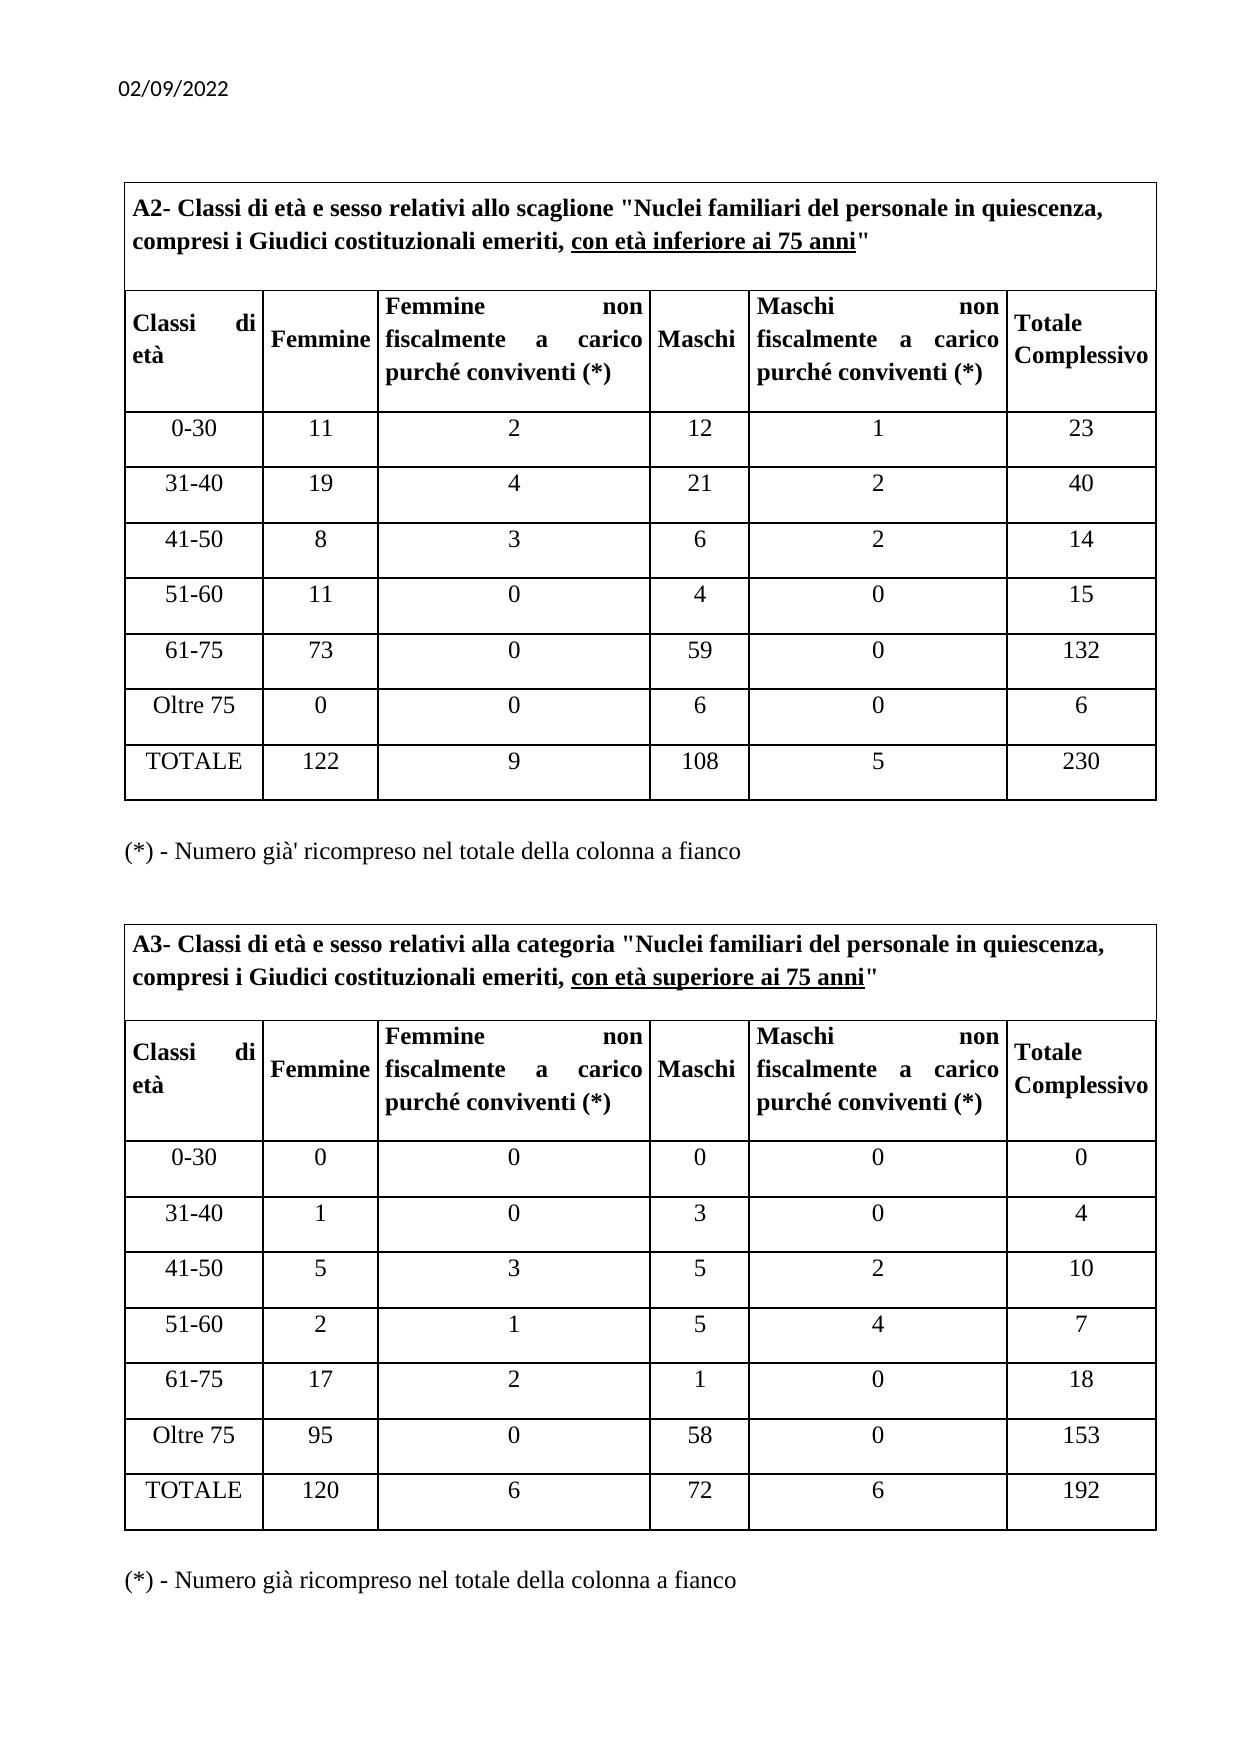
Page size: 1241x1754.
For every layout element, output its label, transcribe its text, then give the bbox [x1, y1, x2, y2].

table_cell Maschi [651, 1021, 748, 1140]
table_cell 0 [750, 635, 1006, 688]
table_cell 11 [264, 579, 377, 633]
table_header A3- Classi di età e sesso relativi alla categoria "Nuclei familiari del personale in quiescenza, compresi i Giudici costituzionali emeriti, con età superiore ai 75 anni" [125, 925, 1156, 1020]
table_cell 4 [1008, 1198, 1155, 1251]
table_cell 2 [750, 468, 1006, 522]
table_cell 5 [750, 746, 1006, 799]
table_cell 17 [264, 1364, 377, 1418]
table_cell 2 [750, 524, 1006, 577]
table_cell 120 [264, 1475, 377, 1529]
table_cell 95 [264, 1420, 377, 1473]
table_cell 41-50 [126, 1253, 262, 1307]
table_cell 1 [264, 1198, 377, 1251]
table_cell 0 [264, 1142, 377, 1196]
text (*) - Numero già ricompreso nel totale della colonna a fianco [118, 1566, 1122, 1594]
table_cell 0 [750, 1142, 1006, 1196]
table_cell 0 [750, 1198, 1006, 1251]
table_cell 10 [1008, 1253, 1155, 1307]
table_cell 230 [1008, 746, 1155, 799]
table_cell 1 [379, 1309, 649, 1362]
table_cell Femmine non fiscalmente a carico purché conviventi (*) [379, 1021, 649, 1140]
table_cell Maschi [651, 291, 748, 411]
table_cell 8 [264, 524, 377, 577]
table_cell 2 [264, 1309, 377, 1362]
table_cell 41-50 [126, 524, 262, 577]
table_cell Maschi non fiscalmente a carico purché conviventi (*) [750, 1021, 1006, 1140]
table_cell 19 [264, 468, 377, 522]
table_cell 51-60 [126, 579, 262, 633]
table_cell 7 [1008, 1309, 1155, 1362]
table_cell 4 [379, 468, 649, 522]
table_cell 0 [379, 1198, 649, 1251]
table_cell 59 [651, 635, 748, 688]
table_cell 5 [651, 1309, 748, 1362]
table_cell 6 [651, 524, 748, 577]
table_cell 0 [750, 579, 1006, 633]
table_cell 0 [379, 690, 649, 744]
table_cell Maschi non fiscalmente a carico purché conviventi (*) [750, 291, 1006, 411]
table_cell 0 [379, 1142, 649, 1196]
table_cell 3 [379, 524, 649, 577]
table_cell 51-60 [126, 1309, 262, 1362]
table_cell Femmine [264, 1021, 377, 1140]
table_cell 9 [379, 746, 649, 799]
table_cell 2 [379, 413, 649, 466]
table_cell 122 [264, 746, 377, 799]
table_cell Totale Complessivo [1008, 1021, 1155, 1140]
table_cell Oltre 75 [126, 690, 262, 744]
table_cell 0 [750, 1364, 1006, 1418]
table_cell 4 [651, 579, 748, 633]
table_cell 61-75 [126, 635, 262, 688]
table_cell 15 [1008, 579, 1155, 633]
table_cell 0 [750, 1420, 1006, 1473]
table_cell 0 [750, 690, 1006, 744]
table_cell 192 [1008, 1475, 1155, 1529]
table_cell 72 [651, 1475, 748, 1529]
table_cell 6 [651, 690, 748, 744]
table_cell Femmine non fiscalmente a carico purché conviventi (*) [379, 291, 649, 411]
table_cell 3 [651, 1198, 748, 1251]
table_cell 6 [1008, 690, 1155, 744]
table_cell 23 [1008, 413, 1155, 466]
table_cell 0-30 [126, 1142, 262, 1196]
table_cell 40 [1008, 468, 1155, 522]
table_cell 3 [379, 1253, 649, 1307]
table_cell 108 [651, 746, 748, 799]
table_cell 0-30 [126, 413, 262, 466]
table_cell TOTALE [126, 1475, 262, 1529]
table_cell TOTALE [126, 746, 262, 799]
table_cell 73 [264, 635, 377, 688]
table_cell 18 [1008, 1364, 1155, 1418]
table_cell 6 [750, 1475, 1006, 1529]
table_cell 153 [1008, 1420, 1155, 1473]
table_cell Oltre 75 [126, 1420, 262, 1473]
table_cell Totale Complessivo [1008, 291, 1155, 411]
table_cell 58 [651, 1420, 748, 1473]
table_cell 1 [750, 413, 1006, 466]
table_cell 2 [750, 1253, 1006, 1307]
table_cell 0 [379, 635, 649, 688]
table_cell 61-75 [126, 1364, 262, 1418]
table_cell 31-40 [126, 468, 262, 522]
table_cell 11 [264, 413, 377, 466]
table_cell 5 [651, 1253, 748, 1307]
table_cell 0 [379, 1420, 649, 1473]
table_cell 1 [651, 1364, 748, 1418]
table_cell 14 [1008, 524, 1155, 577]
table_cell 2 [379, 1364, 649, 1418]
table_cell 12 [651, 413, 748, 466]
table_cell 5 [264, 1253, 377, 1307]
table_header A2- Classi di età e sesso relativi allo scaglione "Nuclei familiari del personale in quiescenza, compresi i Giudici costituzionali emeriti, con età inferiore ai 75 anni" [125, 183, 1156, 290]
table_cell Classi di età [126, 1021, 262, 1140]
table_cell 0 [1008, 1142, 1155, 1196]
table_cell Femmine [264, 291, 377, 411]
table_cell 0 [264, 690, 377, 744]
table_cell 0 [379, 579, 649, 633]
table_cell 21 [651, 468, 748, 522]
table_cell 4 [750, 1309, 1006, 1362]
text (*) - Numero già' ricompreso nel totale della colonna a fianco [118, 836, 1122, 865]
table_cell 31-40 [126, 1198, 262, 1251]
table_cell 6 [379, 1475, 649, 1529]
table_cell 132 [1008, 635, 1155, 688]
table_cell 0 [651, 1142, 748, 1196]
table_cell Classi di età [126, 291, 262, 411]
